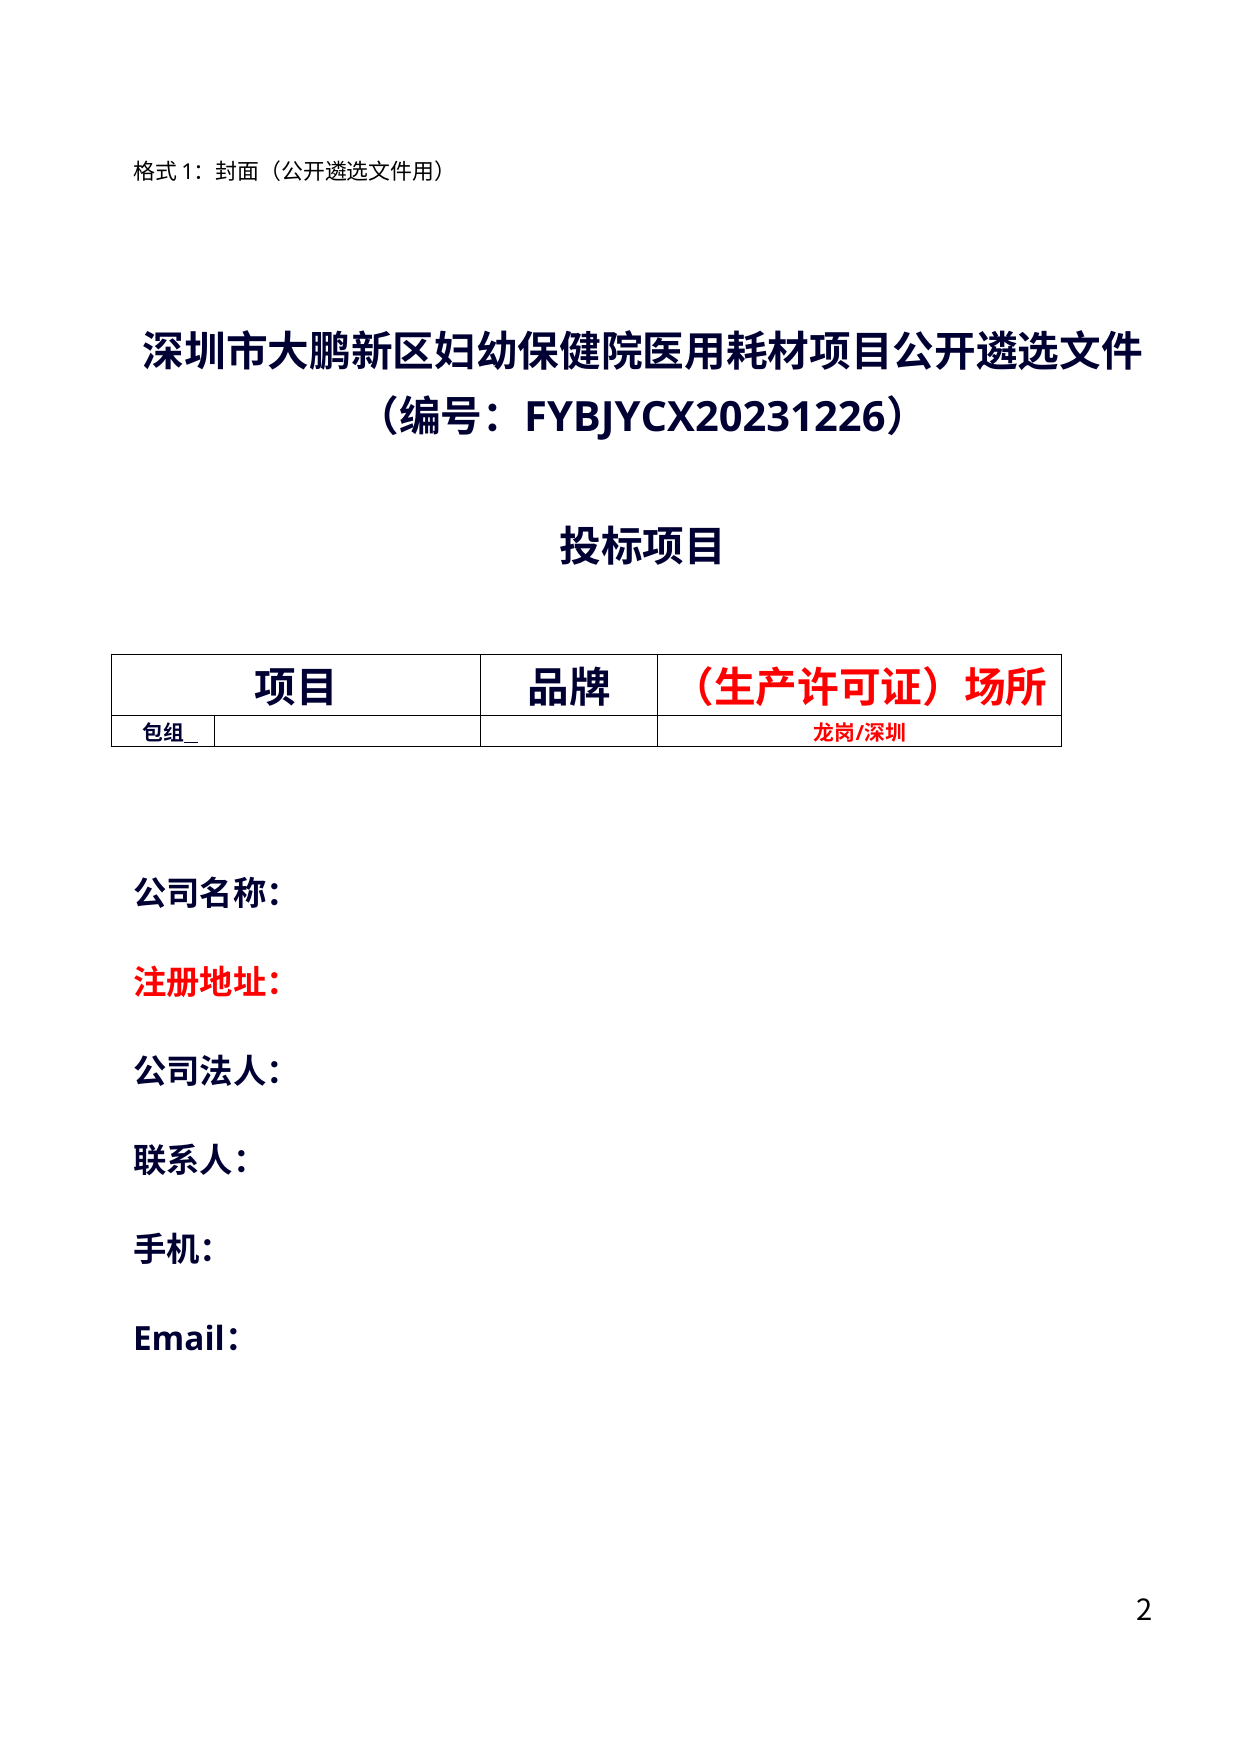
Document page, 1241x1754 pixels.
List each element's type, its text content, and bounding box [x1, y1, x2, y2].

text 公司名称： [133, 858, 1152, 923]
table_header 项目 [112, 655, 480, 715]
text 投标项目 [133, 511, 1152, 576]
table_cell [215, 716, 480, 746]
text 联系人： [133, 1126, 1152, 1191]
table_header 品牌 [481, 655, 657, 715]
text （编号：FYBJYCX20231226） [133, 381, 1152, 446]
text 格式1：封面（公开遴选文件用） [133, 153, 1152, 186]
text 公司法人： [133, 1037, 1152, 1102]
table_cell 包组 [112, 716, 214, 746]
table_cell [481, 716, 657, 746]
table_header （生产许可证）场所 [658, 655, 1061, 715]
text 深圳市大鹏新区妇幼保健院医用耗材项目公开遴选文件 [133, 316, 1152, 381]
text Email： [133, 1304, 1152, 1369]
text 注册地址： [133, 948, 1152, 1013]
table_cell 龙岗/深圳 [658, 716, 1061, 746]
text 手机： [133, 1215, 1152, 1280]
